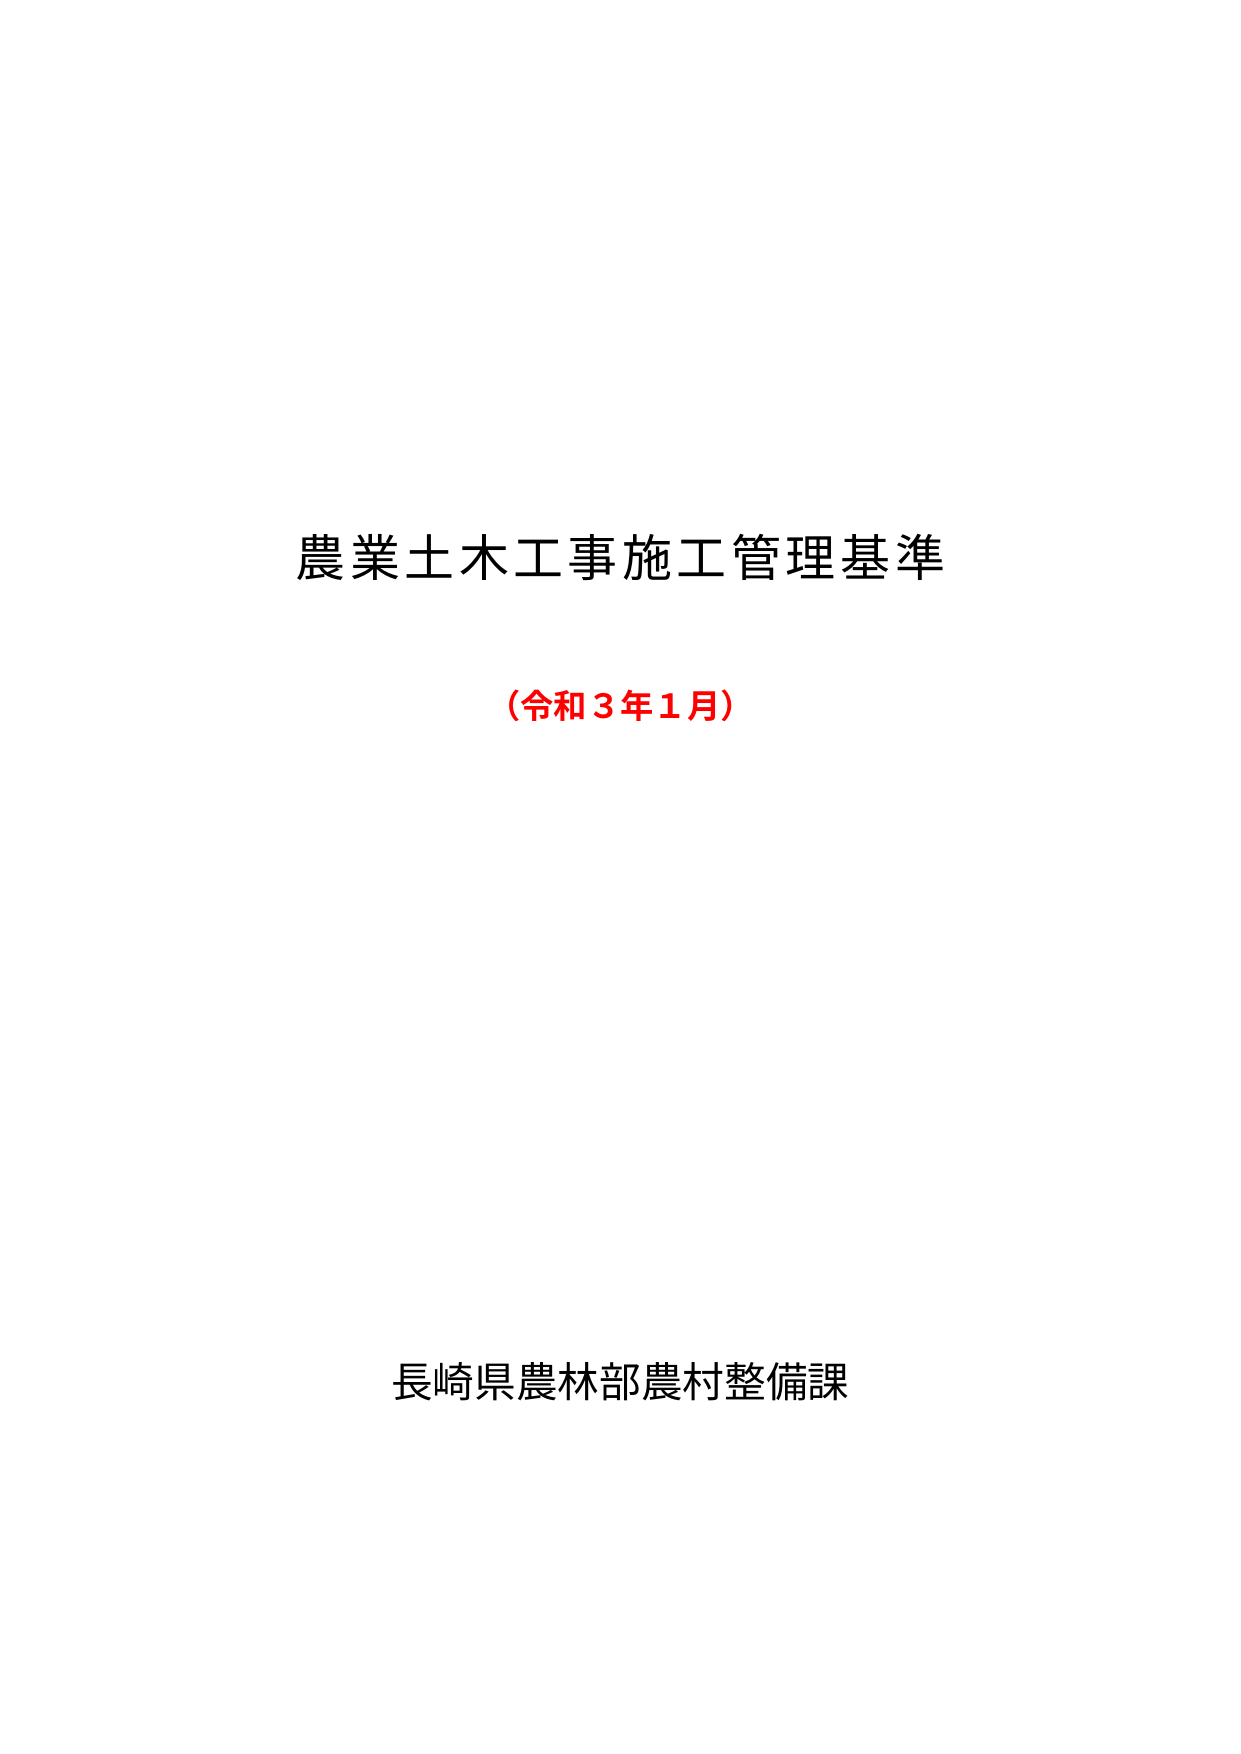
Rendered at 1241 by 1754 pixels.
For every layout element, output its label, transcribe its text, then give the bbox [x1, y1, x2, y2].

text 長崎県農林部農村整備課 [177, 1342, 1063, 1417]
text （令和３年１月） [177, 667, 1063, 742]
text 農業土木工事施工管理基準 [177, 517, 1063, 592]
